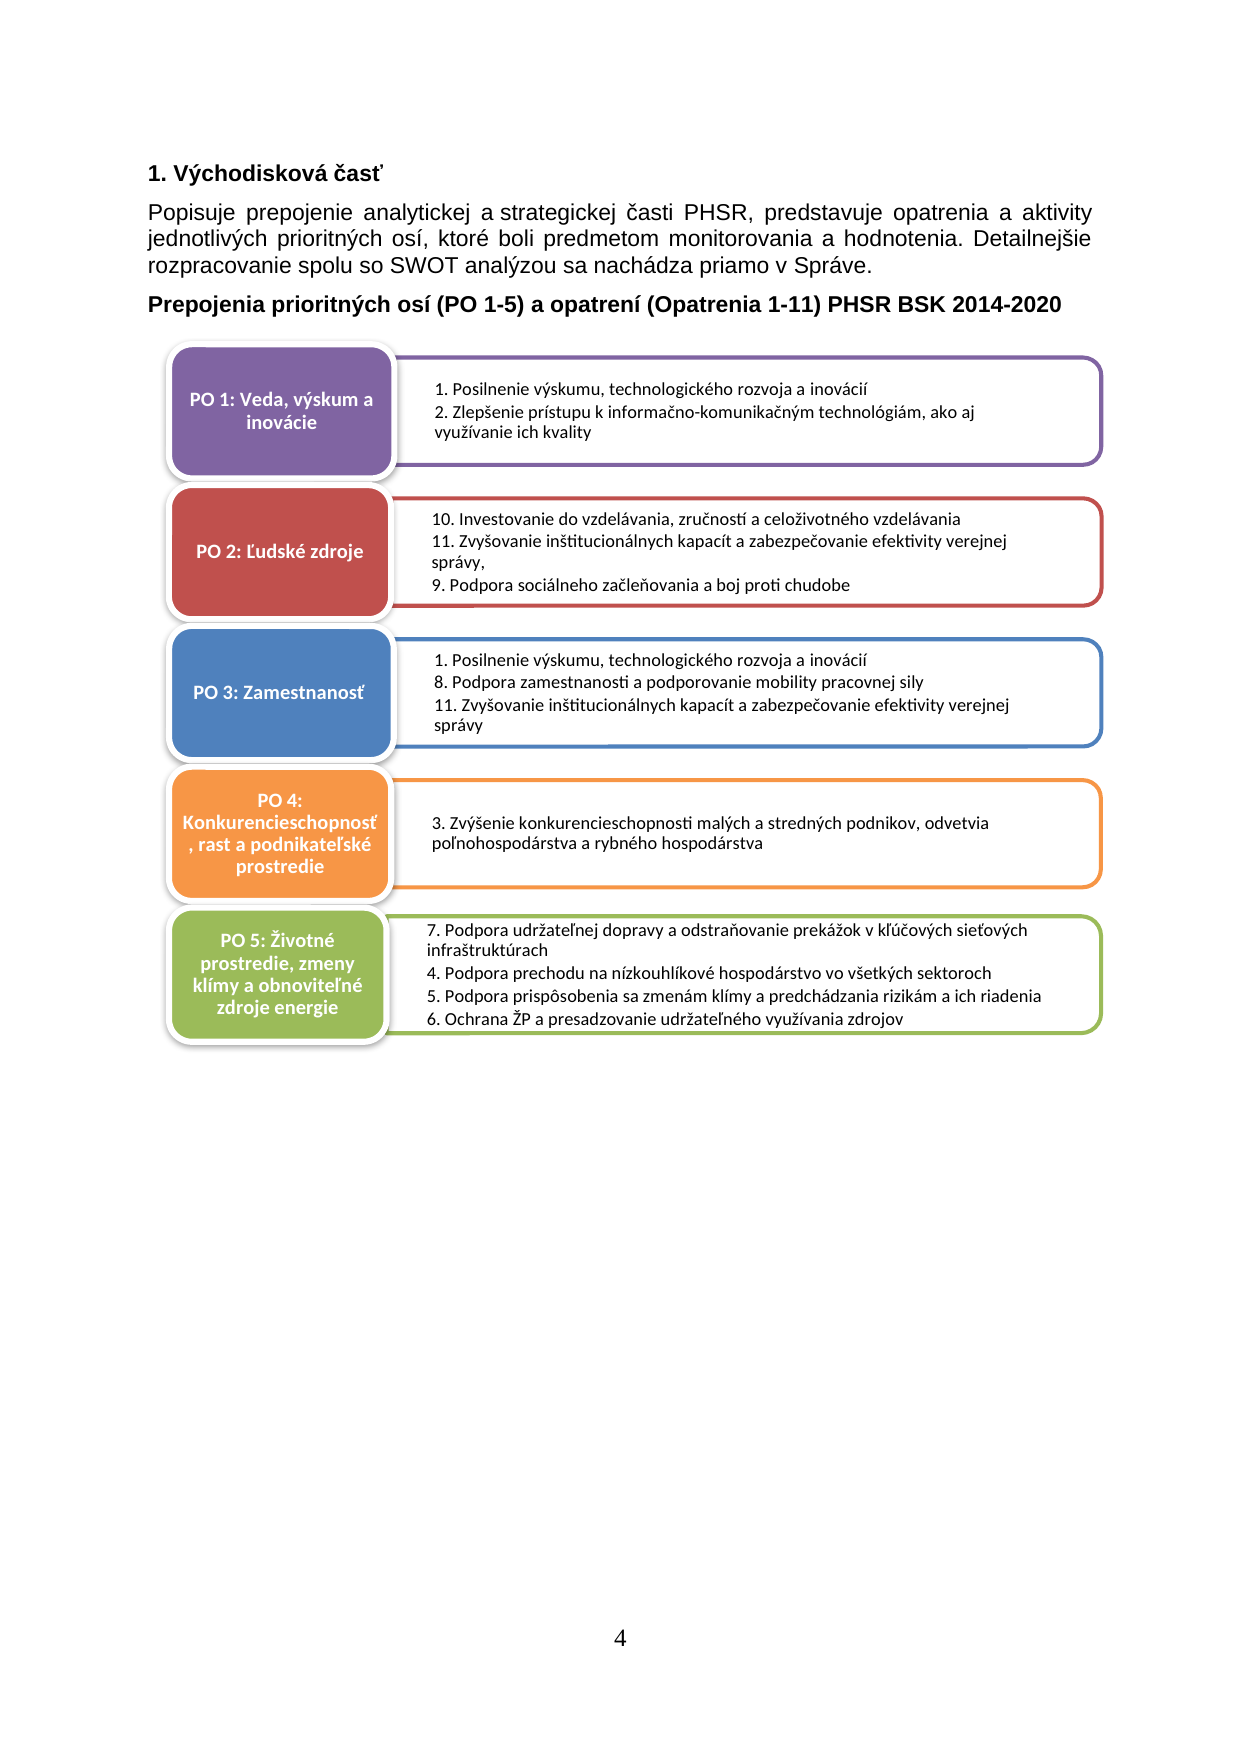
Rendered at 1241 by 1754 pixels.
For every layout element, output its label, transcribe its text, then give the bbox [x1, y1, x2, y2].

text Prepojenia prioritných osí (PO 1-5) a opatrení (Opatrenia 1-11) PHSR BSK 2014-2020 [148, 291, 1093, 317]
text 1. Východisková časť [148, 160, 1093, 186]
text Popisuje prepojenie analytickej a strategickej časti PHSR, predstavuje opatrenia a aktivity jednotlivých prioritných osí, ktoré boli predmetom monitorovania a hodnotenia. Detailnejšie rozpracovanie spolu so SWOT analýzou sa nachádza priamo v Správe. [148, 199, 1093, 278]
